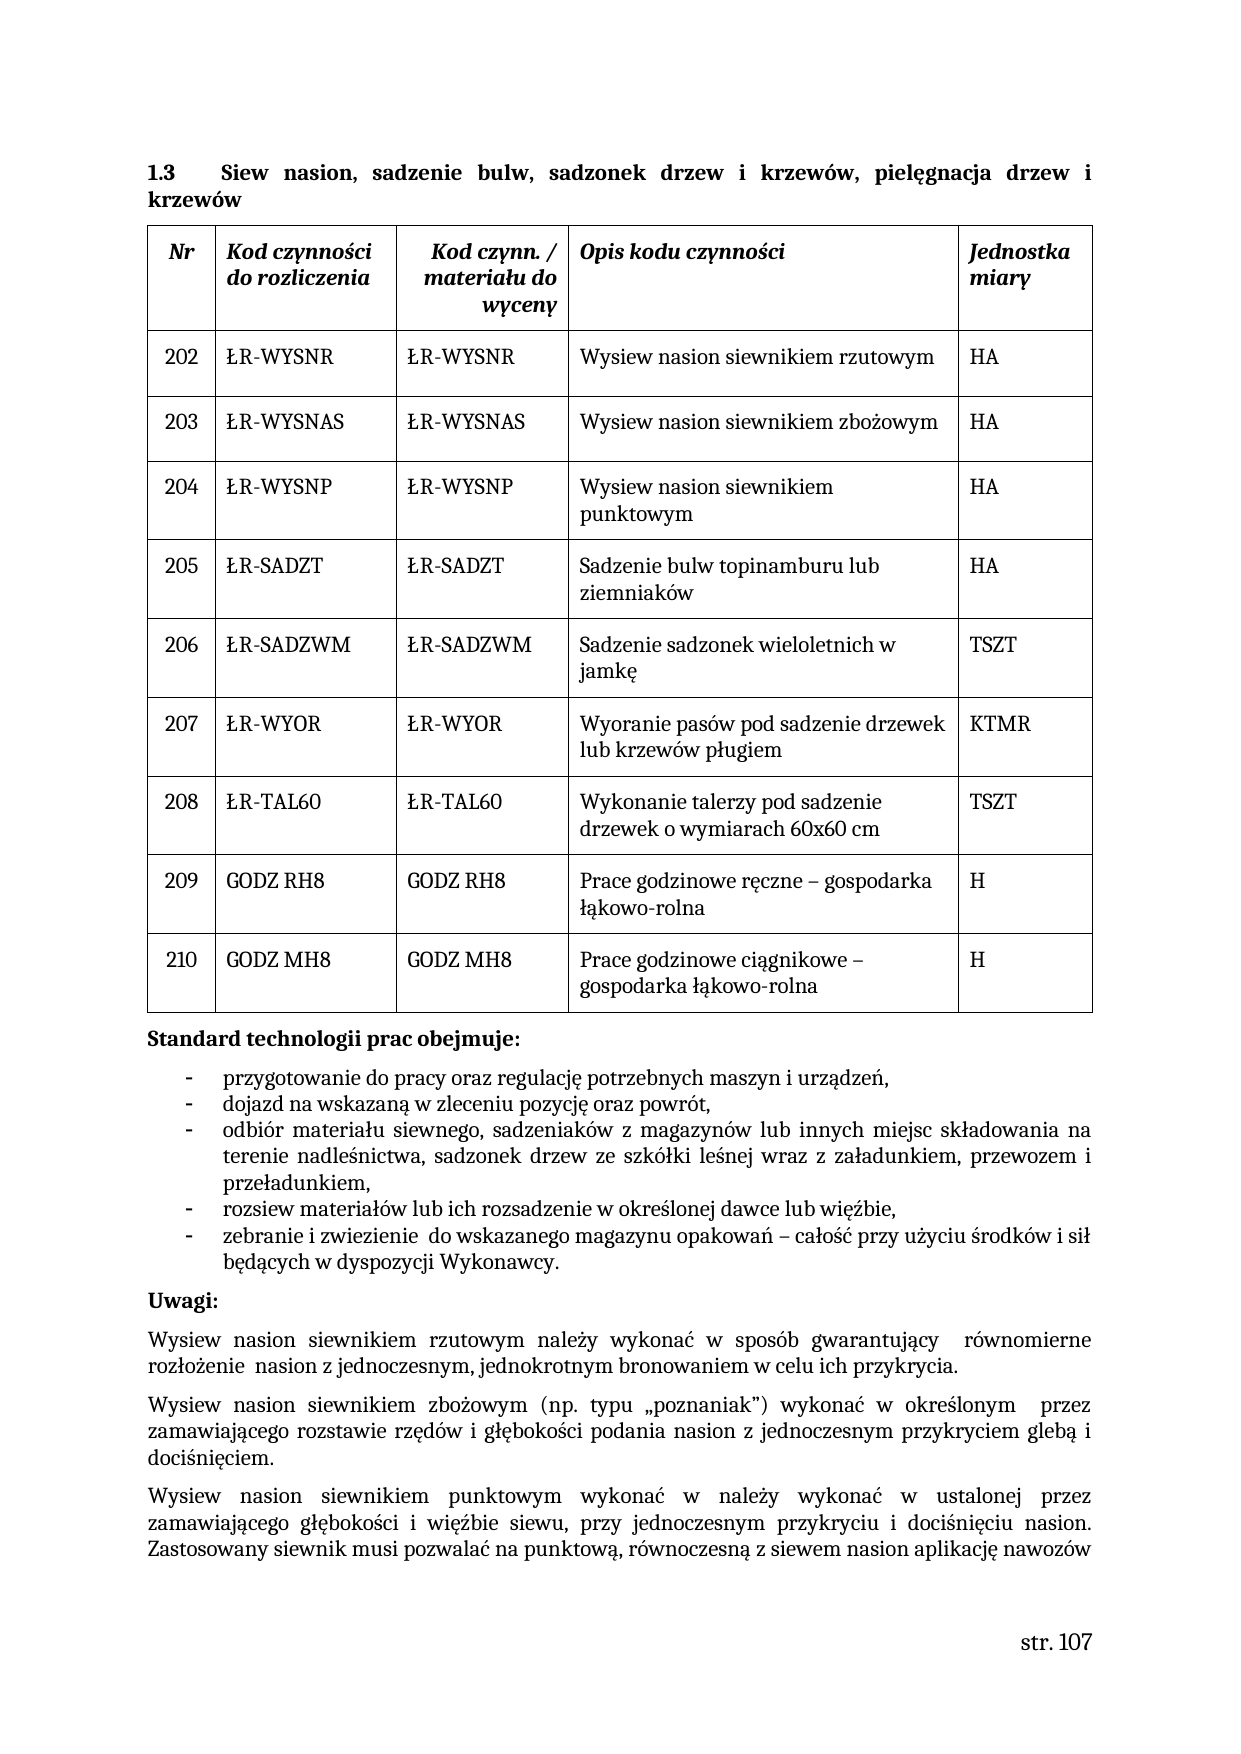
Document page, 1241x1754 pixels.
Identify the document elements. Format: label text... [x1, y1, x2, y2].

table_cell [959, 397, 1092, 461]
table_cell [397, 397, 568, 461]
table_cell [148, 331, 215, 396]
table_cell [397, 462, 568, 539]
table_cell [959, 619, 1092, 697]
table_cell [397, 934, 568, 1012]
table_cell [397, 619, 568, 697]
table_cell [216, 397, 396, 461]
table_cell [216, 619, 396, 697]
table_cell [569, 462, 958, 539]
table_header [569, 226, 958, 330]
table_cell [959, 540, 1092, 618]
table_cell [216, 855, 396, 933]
list Siew nasion, sadzenie bulw, sadzonek drzew i krzewów, pielęgnacja drzew i krzewów [148, 160, 1093, 213]
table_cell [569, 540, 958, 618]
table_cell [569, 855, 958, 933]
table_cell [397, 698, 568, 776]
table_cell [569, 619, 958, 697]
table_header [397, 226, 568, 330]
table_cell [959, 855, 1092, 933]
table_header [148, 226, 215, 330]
text Wysiew nasion siewnikiem zbożowym (np. typu „poznaniak”) wykonać w określonym przez zamawiającego rozstawie rzędów i głębokości podania nasion z jednoczesnym przykryciem glebą i dociśnięciem. [148, 1392, 1093, 1471]
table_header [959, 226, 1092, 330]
list przygotowanie do pracy oraz regulację potrzebnych maszyn i urządzeń, [185, 1064, 1093, 1091]
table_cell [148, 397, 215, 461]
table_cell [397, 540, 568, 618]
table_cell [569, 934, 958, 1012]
text Wysiew nasion siewnikiem rzutowym należy wykonać w sposób gwarantujący równomierne rozłożenie nasion z jednoczesnym, jednokrotnym bronowaniem w celu ich przykrycia. [148, 1326, 1093, 1379]
list dojazd na wskazaną w zleceniu pozycję oraz powrót, [185, 1091, 1093, 1117]
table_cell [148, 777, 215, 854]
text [148, 1483, 1093, 1562]
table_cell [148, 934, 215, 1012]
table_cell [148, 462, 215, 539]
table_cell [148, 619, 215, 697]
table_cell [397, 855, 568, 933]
list rozsiew materiałów lub ich rozsadzenie w określonej dawce lub więźbie, [185, 1196, 1093, 1222]
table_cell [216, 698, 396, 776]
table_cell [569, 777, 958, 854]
list odbiór materiału siewnego, sadzeniaków z magazynów lub innych miejsc składowania na terenie nadleśnictwa, sadzonek drzew ze szkółki leśnej wraz z załadunkiem, przewozem i przeładunkiem, [185, 1117, 1093, 1196]
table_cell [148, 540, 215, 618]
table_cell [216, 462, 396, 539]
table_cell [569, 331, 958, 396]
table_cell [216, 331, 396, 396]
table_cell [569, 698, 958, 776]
text Uwagi: [148, 1288, 1093, 1314]
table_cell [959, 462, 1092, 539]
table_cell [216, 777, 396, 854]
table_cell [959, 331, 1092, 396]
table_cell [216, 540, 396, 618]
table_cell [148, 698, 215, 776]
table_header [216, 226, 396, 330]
list zebranie i zwiezienie do wskazanego magazynu opakowań – całość przy użyciu środków i sił będących w dyspozycji Wykonawcy. [185, 1222, 1093, 1275]
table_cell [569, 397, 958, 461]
text Standard technologii prac obejmuje: [148, 1025, 1093, 1052]
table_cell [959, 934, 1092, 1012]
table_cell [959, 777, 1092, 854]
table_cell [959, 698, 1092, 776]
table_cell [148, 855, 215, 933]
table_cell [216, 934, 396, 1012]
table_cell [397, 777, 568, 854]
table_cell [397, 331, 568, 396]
